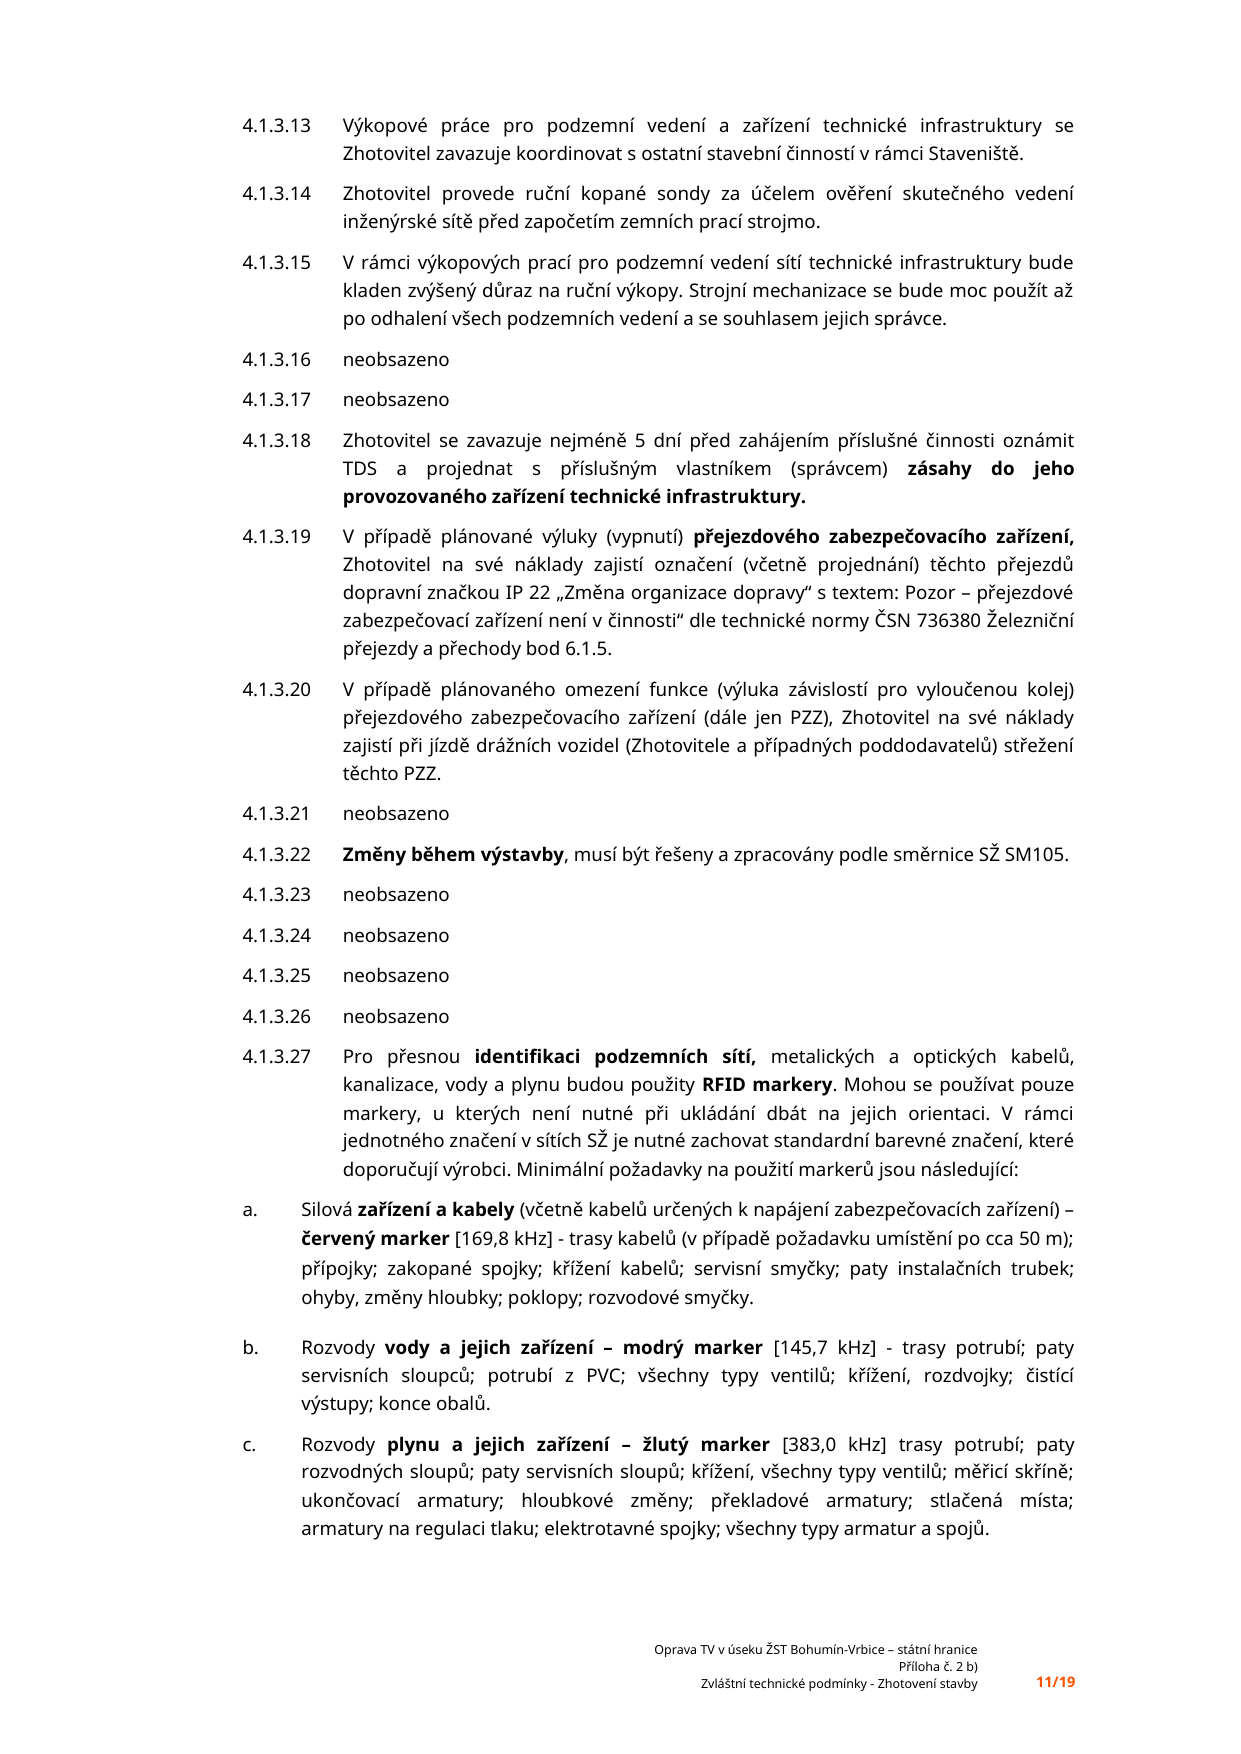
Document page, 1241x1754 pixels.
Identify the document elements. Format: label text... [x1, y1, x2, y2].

text neobsazeno [242, 801, 1075, 826]
text V rámci výkopových prací pro podzemní vedení sítí technické infrastruktury bude kladen zvýšený důraz na ruční výkopy. Strojní mechanizace se bude moc použít až po odhalení všech podzemních vedení a se souhlasem jejich správce. [242, 249, 1075, 331]
text Zhotovitel se zavazuje nejméně 5 dní před zahájením příslušné činnosti oznámit TDS a projednat s příslušným vlastníkem (správcem) zásahy do jeho provozovaného zařízení technické infrastruktury. [242, 427, 1075, 508]
text Pro přesnou identifikaci podzemních sítí, metalických a optických kabelů, kanalizace, vody a plynu budou použity RFID markery. Mohou se používat pouze markery, u kterých není nutné při ukládání dbát na jejich orientaci. V rámci jednotného značení v sítích SŽ je nutné zachovat standardní barevné značení, které doporučují výrobci. Minimální požadavky na použití markerů jsou následující: [242, 1044, 1075, 1181]
text neobsazeno [242, 1003, 1075, 1029]
text Zhotovitel provede ruční kopané sondy za účelem ověření skutečného vedení inženýrské sítě před započetím zemních prací strojmo. [242, 181, 1075, 234]
list Rozvody vody a jejich zařízení – modrý marker [145,7 kHz] - trasy potrubí; paty servisních sloupců; potrubí z PVC; všechny typy ventilů; křížení, rozdvojky; čistící výstupy; konce obalů. [242, 1334, 1075, 1416]
text Změny během výstavby, musí být řešeny a zpracovány podle směrnice SŽ SM105. [242, 841, 1075, 867]
text neobsazeno [242, 346, 1075, 371]
text V případě plánovaného omezení funkce (výluka závislostí pro vyloučenou kolej) přejezdového zabezpečovacího zařízení (dále jen PZZ), Zhotovitel na své náklady zajistí při jízdě drážních vozidel (Zhotovitele a případných poddodavatelů) střežení těchto PZZ. [242, 676, 1075, 786]
list Silová zařízení a kabely (včetně kabelů určených k napájení zabezpečovacích zařízení) – červený marker [169,8 kHz] - trasy kabelů (v případě požadavku umístění po cca 50 m); přípojky; zakopané spojky; křížení kabelů; servisní smyčky; paty instalačních trubek; ohyby, změny hloubky; poklopy; rozvodové smyčky. [242, 1196, 1075, 1310]
text neobsazeno [242, 386, 1075, 412]
text neobsazeno [242, 922, 1075, 948]
text neobsazeno [242, 963, 1075, 988]
text neobsazeno [242, 882, 1075, 907]
text V případě plánované výluky (vypnutí) přejezdového zabezpečovacího zařízení, Zhotovitel na své náklady zajistí označení (včetně projednání) těchto přejezdů dopravní značkou IP 22 „Změna organizace dopravy“ s textem: Pozor – přejezdové zabezpečovací zařízení není v činnosti“ dle technické normy ČSN 736380 Železniční přejezdy a přechody bod 6.1.5. [242, 523, 1075, 661]
list Rozvody plynu a jejich zařízení – žlutý marker [383,0 kHz] trasy potrubí; paty rozvodných sloupů; paty servisních sloupů; křížení, všechny typy ventilů; měřicí skříně; ukončovací armatury; hloubkové změny; překladové armatury; stlačená místa; armatury na regulaci tlaku; elektrotavné spojky; všechny typy armatur a spojů. [242, 1431, 1075, 1540]
text Výkopové práce pro podzemní vedení a zařízení technické infrastruktury se Zhotovitel zavazuje koordinovat s ostatní stavební činností v rámci Staveniště. [242, 112, 1075, 166]
